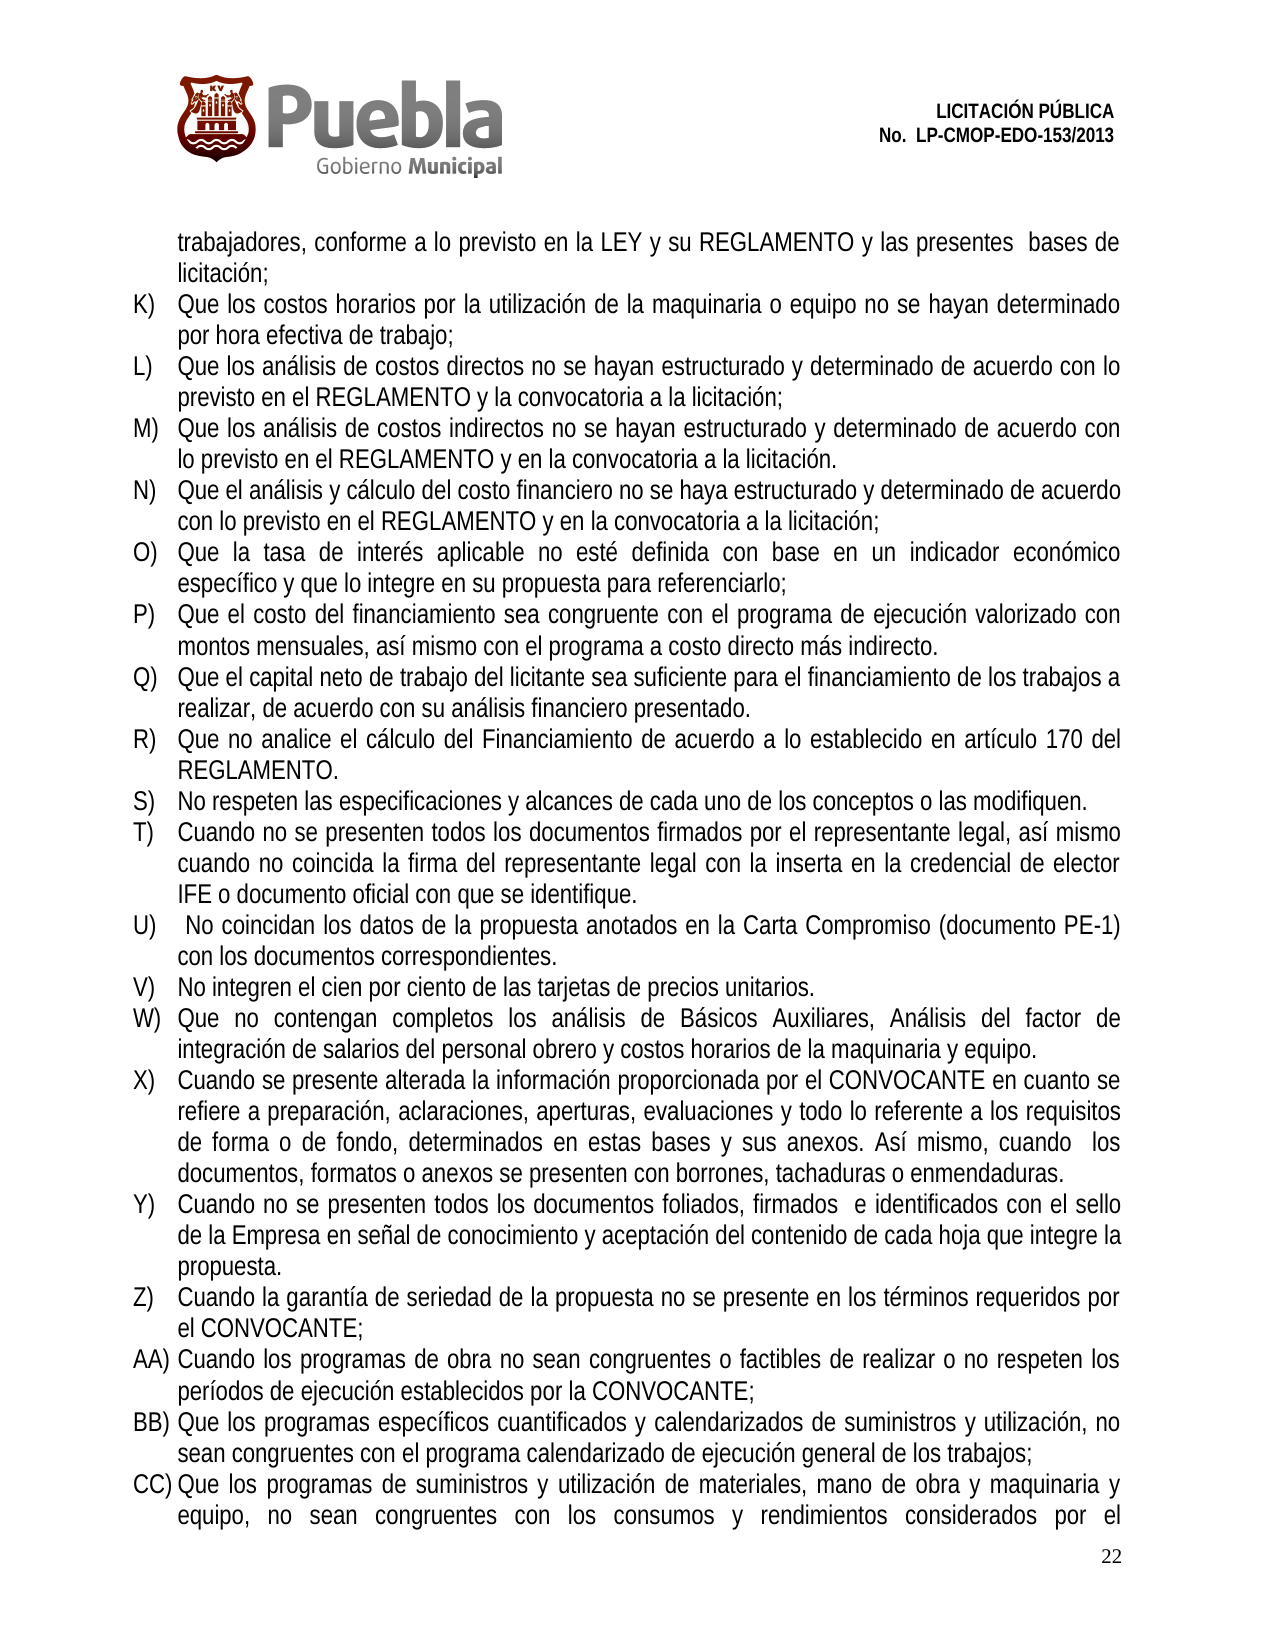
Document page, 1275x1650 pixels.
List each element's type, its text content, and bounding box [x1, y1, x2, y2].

list Cuando no se presenten todos los documentos foliados, firmados e identificados con el sello de la Empresa en señal de conocimiento y aceptación del contenido de cada hoja que integre la propuesta. [133, 1188, 1122, 1282]
list Que los costos horarios por la utilización de la maquinaria o equipo no se hayan determinado por hora efectiva de trabajo; [133, 288, 1122, 350]
list Cuando los programas de obra no sean congruentes o factibles de realizar o no respeten los períodos de ejecución establecidos por la CONVOCANTE; [133, 1344, 1122, 1406]
list No integren el cien por ciento de las tarjetas de precios unitarios. [133, 971, 1122, 1002]
list Cuando no se presenten todos los documentos firmados por el representante legal, así mismo cuando no coincida la firma del representante legal con la inserta en la credencial de elector IFE o documento oficial con que se identifique. [133, 816, 1122, 909]
list No coincidan los datos de la propuesta anotados en la Carta Compromiso (documento PE-1) con los documentos correspondientes. [133, 909, 1122, 971]
picture [177, 75, 502, 178]
list Que el costo del financiamiento sea congruente con el programa de ejecución valorizado con montos mensuales, así mismo con el programa a costo directo más indirecto. [133, 599, 1122, 661]
list Que el capital neto de trabajo del licitante sea suficiente para el financiamiento de los trabajos a realizar, de acuerdo con su análisis financiero presentado. [133, 661, 1122, 723]
list Que los análisis de costos indirectos no se hayan estructurado y determinado de acuerdo con lo previsto en el REGLAMENTO y en la convocatoria a la licitación. [133, 412, 1122, 474]
list Que los programas específicos cuantificados y calendarizados de suministros y utilización, no sean congruentes con el programa calendarizado de ejecución general de los trabajos; [133, 1406, 1122, 1468]
list Que no contengan completos los análisis de Básicos Auxiliares, Análisis del factor de integración de salarios del personal obrero y costos horarios de la maquinaria y equipo. [133, 1002, 1122, 1064]
list Que los análisis de costos directos no se hayan estructurado y determinado de acuerdo con lo previsto en el REGLAMENTO y la convocatoria a la licitación; [133, 350, 1122, 412]
list No respeten las especificaciones y alcances de cada uno de los conceptos o las modifiquen. [133, 785, 1122, 816]
list Que el análisis y cálculo del costo financiero no se haya estructurado y determinado de acuerdo con lo previsto en el REGLAMENTO y en la convocatoria a la licitación; [133, 474, 1122, 537]
list Cuando se presente alterada la información proporcionada por el CONVOCANTE en cuanto se refiere a preparación, aclaraciones, aperturas, evaluaciones y todo lo referente a los requisitos de forma o de fondo, determinados en estas bases y sus anexos. Así mismo, cuando los documentos, formatos o anexos se presenten con borrones, tachaduras o enmendaduras. [133, 1064, 1122, 1188]
list Que la tasa de interés aplicable no esté definida con base en un indicador económico específico y que lo integre en su propuesta para referenciarlo; [133, 537, 1122, 599]
list Cuando la garantía de seriedad de la propuesta no se presente en los términos requeridos por el CONVOCANTE; [133, 1282, 1122, 1344]
list Que no analice el cálculo del Financiamiento de acuerdo a lo establecido en artículo 170 del REGLAMENTO. [133, 723, 1122, 785]
